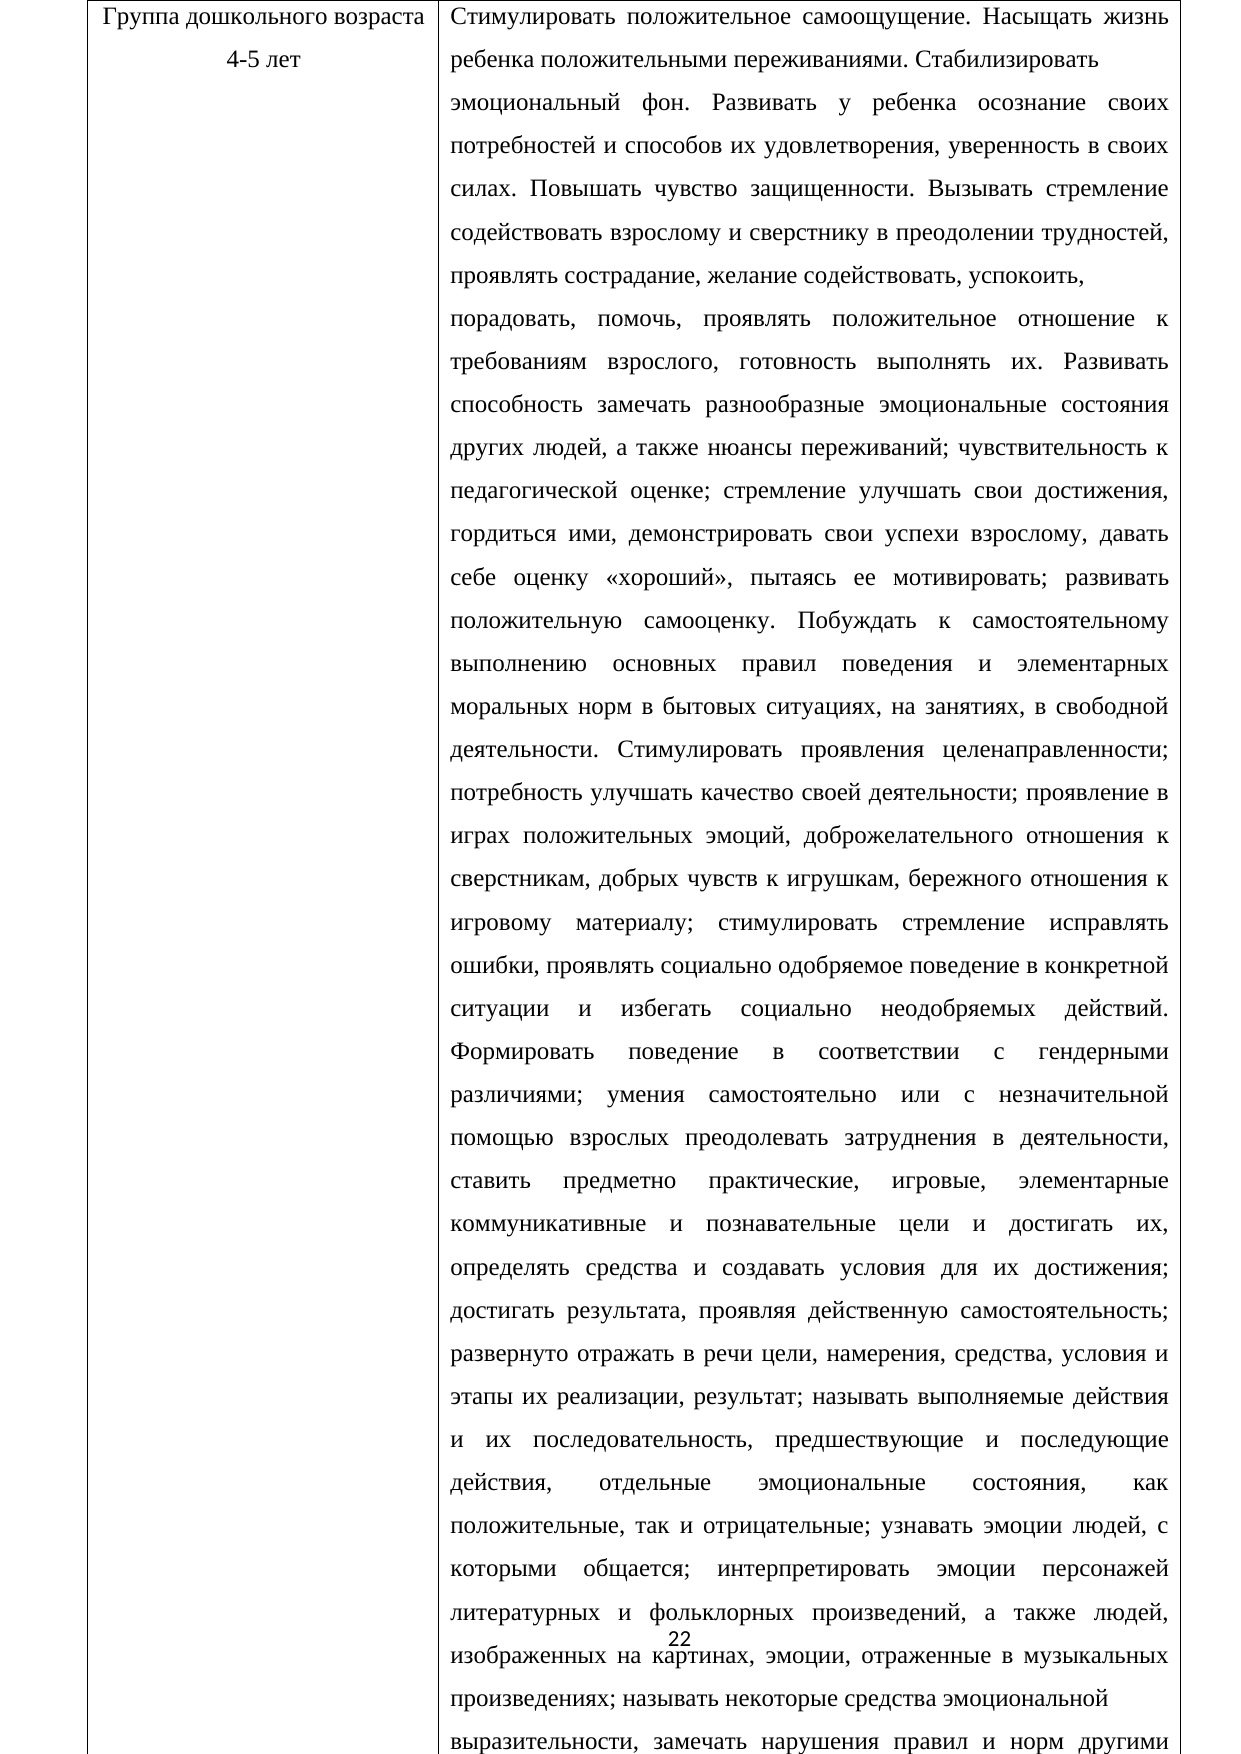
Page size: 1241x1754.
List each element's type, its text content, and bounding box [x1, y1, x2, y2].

table_header Группа дошкольного возраста 4-5 лет [88, 1, 438, 1754]
table_header Стимулировать положительное самоощущение. Насыщать жизнь ребенка положительными переживаниями. Стабилизировать эмоциональный фон. Развивать у ребенка осознание своих потребностей и способов их удовлетворения, уверенность в своих силах. Повышать чувство защищенности. Вызывать стремление содействовать взрослому и сверстнику в преодолении трудностей, проявлять сострадание, желание содействовать, успокоить, порадовать, помочь, проявлять положительное отношение к требованиям взрослого, готовность выполнять их. Развивать способность замечать разнообразные эмоциональные состояния других людей, а также нюансы переживаний; чувствительность к педагогической оценке; стремление улучшать свои достижения, гордиться ими, демонстрировать свои успехи взрослому, давать себе оценку «хороший», пытаясь ее мотивировать; развивать положительную самооценку. Побуждать к самостоятельному выполнению основных правил поведения и элементарных моральных норм в бытовых ситуациях, на занятиях, в свободной деятельности. Стимулировать проявления целенаправленности; потребность улучшать качество своей деятельности; проявление в играх положительных эмоций, доброжелательного отношения к сверстникам, добрых чувств к игрушкам, бережного отношения к игровому материалу; стимулировать стремление исправлять ошибки, проявлять социально одобряемое поведение в конкретной ситуации и избегать социально неодобряемых действий. Формировать поведение в соответствии с гендерными различиями; умения самостоятельно или с незначительной помощью взрослых преодолевать затруднения в деятельности, ставить предметно практические, игровые, элементарные коммуникативные и познавательные цели и достигать их, определять средства и создавать условия для их достижения; достигать результата, проявляя действенную самостоятельность; развернуто отражать в речи цели, намерения, средства, условия и этапы их реализации, результат; называть выполняемые действия и их последовательность, предшествующие и последующие действия, отдельные эмоциональные состояния, как положительные, так и отрицательные; узнавать эмоции людей, с которыми общается; интерпретировать эмоции персонажей литературных и фольклорных произведений, а также людей, изображенных на картинах, эмоции, отраженные в музыкальных произведениях; называть некоторые средства эмоциональной выразительности, замечать нарушения правил и норм другими детьми, понимать положительные и отрицательные последствия своих поступков; на пути достижения цели противостоять отвлечениям, помехам. Развивать выразительность средств общения, диалогическое общение. Формировать внеситуативно познавательную форму общения со взрослым, ситуативно-деловую форму общения со сверстниками. [439, 1, 1180, 1754]
